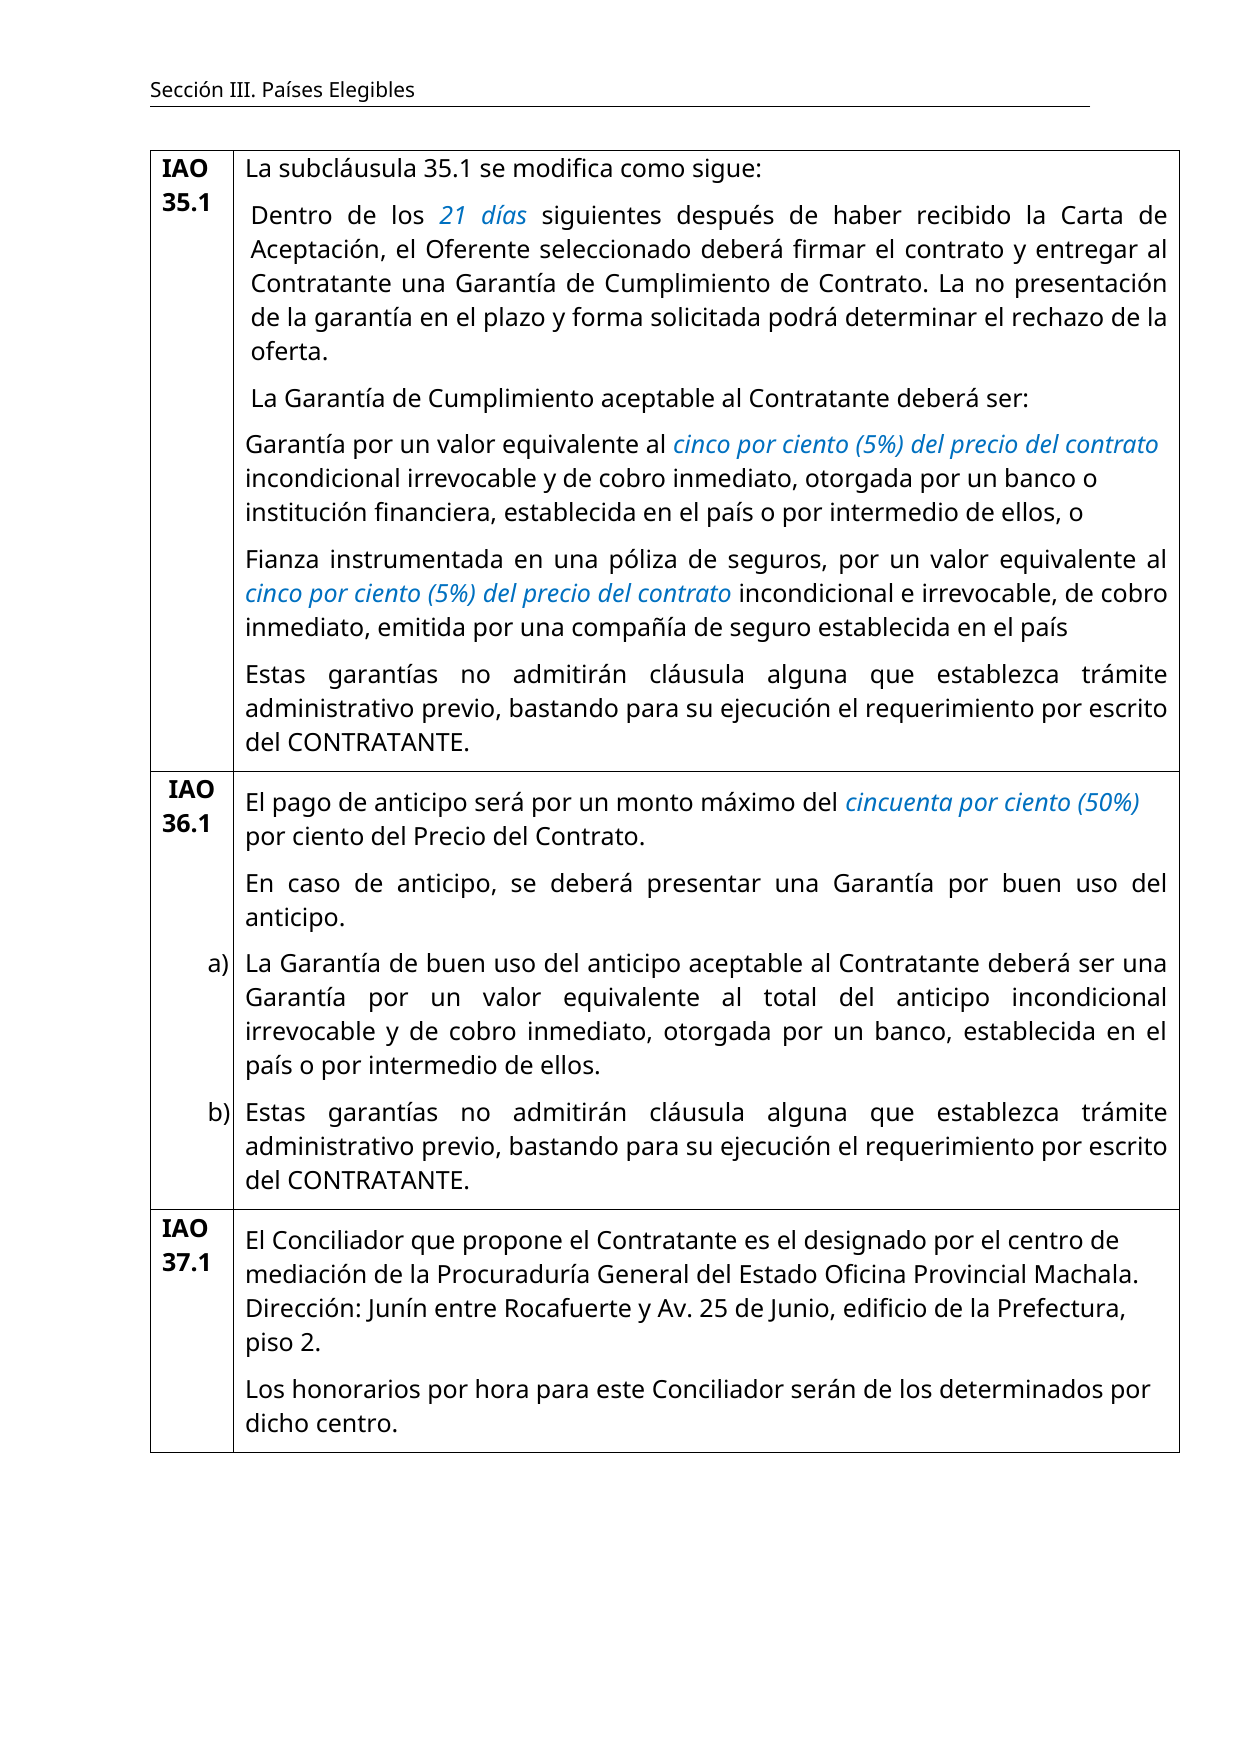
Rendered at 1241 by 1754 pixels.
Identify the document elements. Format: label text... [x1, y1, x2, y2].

table_cell La subcláusula 35.1 se modifica como sigue: Dentro de los 21 días siguientes después de haber recibido la Carta de Aceptación, el Oferente seleccionado deberá firmar el contrato y entregar al Contratante una Garantía de Cumplimiento de Contrato. La no presentación de la garantía en el plazo y forma solicitada podrá determinar el rechazo de la oferta. La Garantía de Cumplimiento aceptable al Contratante deberá ser: Garantía por un valor equivalente al cinco por ciento (5%) del precio del contrato incondicional irrevocable y de cobro inmediato, otorgada por un banco o institución financiera, establecida en el país o por intermedio de ellos, o Fianza instrumentada en una póliza de seguros, por un valor equivalente al cinco por ciento (5%) del precio del contrato incondicional e irrevocable, de cobro inmediato, emitida por una compañía de seguro establecida en el país Estas garantías no admitirán cláusula alguna que establezca trámite administrativo previo, bastando para su ejecución el requerimiento por escrito del CONTRATANTE. [234, 151, 1179, 771]
table_cell IAO 35.1 [151, 151, 233, 771]
table_cell IAO 37.1 [151, 1210, 233, 1452]
table_cell El Conciliador que propone el Contratante es el designado por el centro de mediación de la Procuraduría General del Estado Oficina Provincial Machala. Dirección: Junín entre Rocafuerte y Av. 25 de Junio, edificio de la Prefectura, piso 2. Los honorarios por hora para este Conciliador serán de los determinados por dicho centro. [234, 1210, 1179, 1452]
table_cell El pago de anticipo será por un monto máximo del cincuenta por ciento (50%) por ciento del Precio del Contrato. En caso de anticipo, se deberá presentar una Garantía por buen uso del anticipo. La Garantía de buen uso del anticipo aceptable al Contratante deberá ser una Garantía por un valor equivalente al total del anticipo incondicional irrevocable y de cobro inmediato, otorgada por un banco, establecida en el país o por intermedio de ellos. Estas garantías no admitirán cláusula alguna que establezca trámite administrativo previo, bastando para su ejecución el requerimiento por escrito del CONTRATANTE. [234, 772, 1179, 1209]
table_cell IAO 36.1 [151, 772, 233, 1209]
